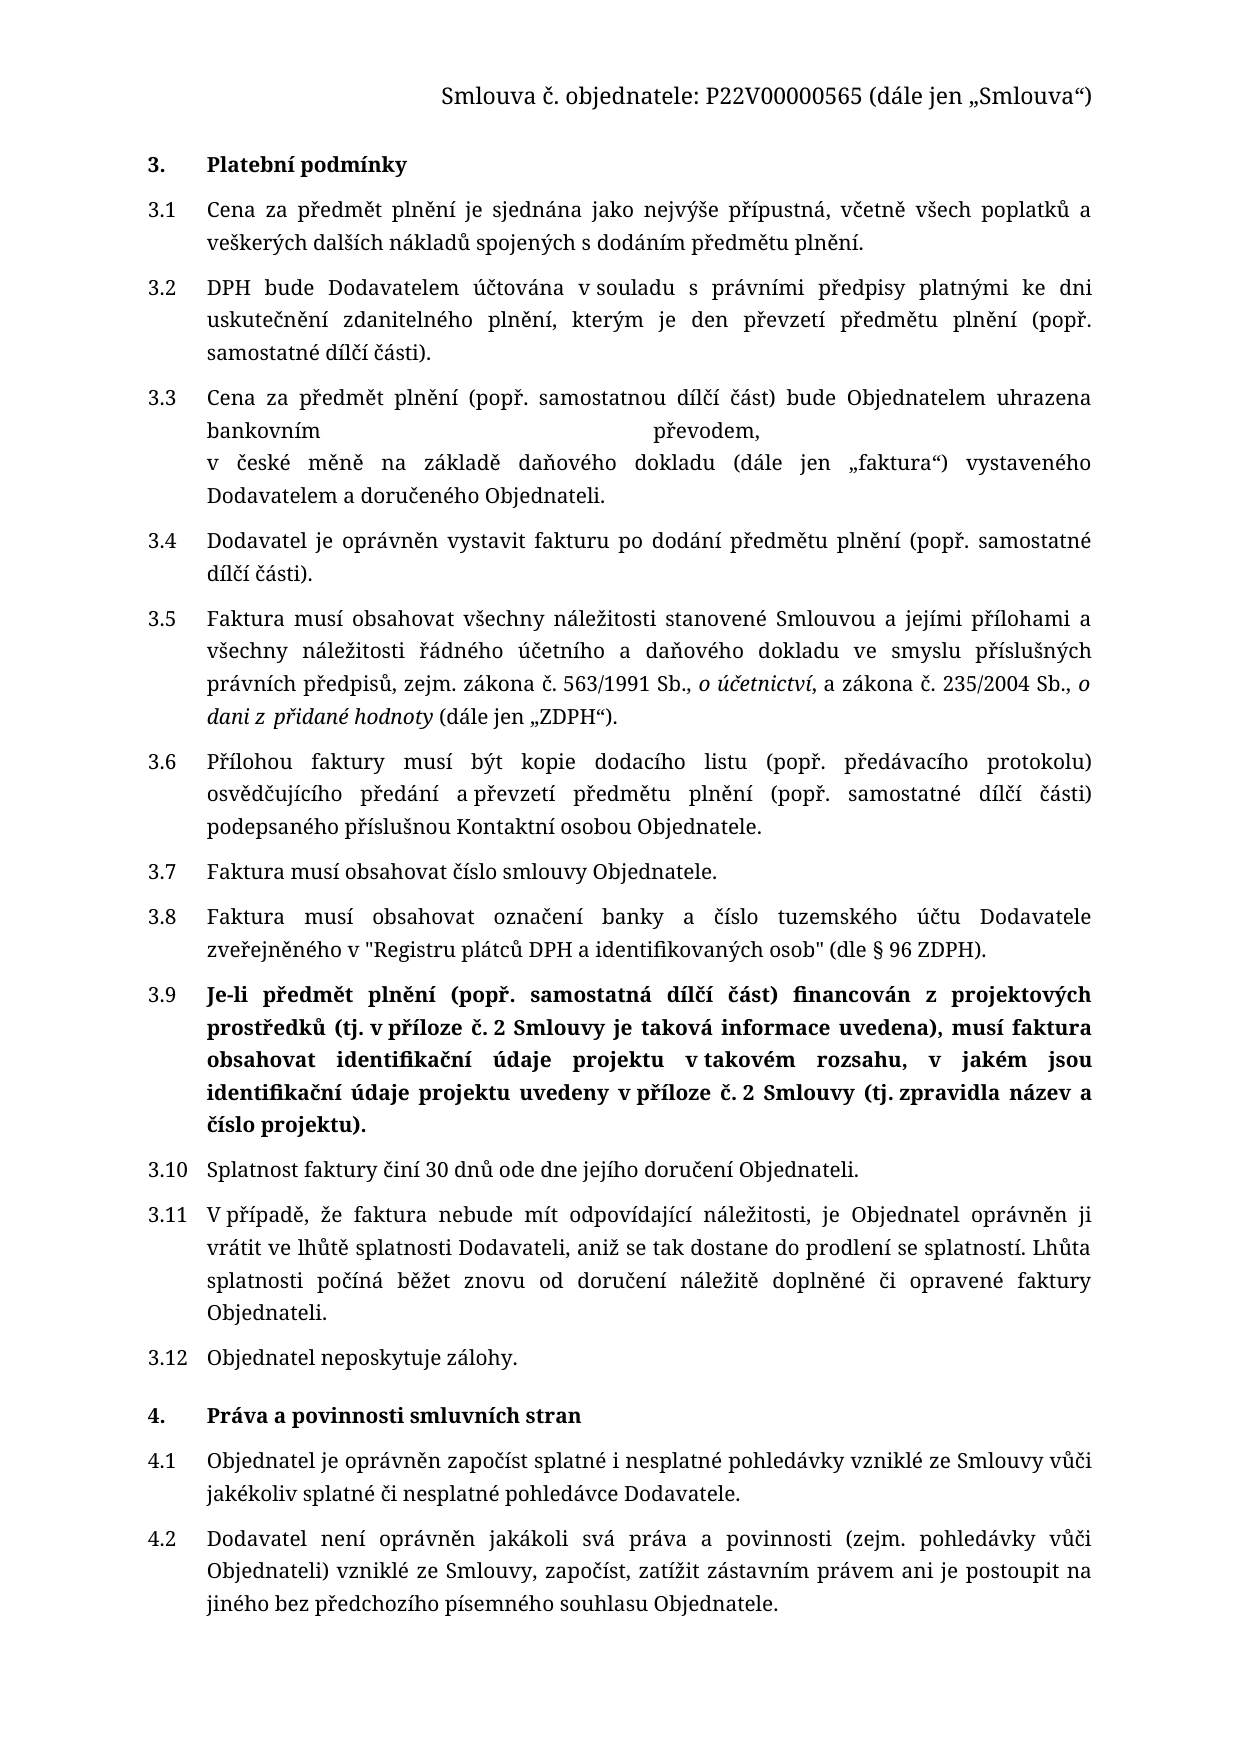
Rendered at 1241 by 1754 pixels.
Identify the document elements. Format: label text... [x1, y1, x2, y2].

list Je-li předmět plnění (popř. samostatná dílčí část) financován z projektových prostředků (tj. v příloze č. 2 Smlouvy je taková informace uvedena), musí faktura obsahovat identifikační údaje projektu v takovém rozsahu, v jakém jsou identifikační údaje projektu uvedeny v příloze č. 2 Smlouvy (tj. zpravidla název a číslo projektu). [148, 980, 1093, 1139]
list Splatnost faktury činí 30 dnů ode dne jejího doručení Objednateli. [148, 1156, 1093, 1184]
list Objednatel neposkytuje zálohy. [148, 1343, 1093, 1372]
list V případě, že faktura nebude mít odpovídající náležitosti, je Objednatel oprávněn ji vrátit ve lhůtě splatnosti Dodavateli, aniž se tak dostane do prodlení se splatností. Lhůta splatnosti počíná běžet znovu od doručení náležitě doplněné či opravené faktury Objednateli. [148, 1201, 1093, 1327]
list Práva a povinnosti smluvních stran [148, 1401, 1093, 1429]
list Faktura musí obsahovat označení banky a číslo tuzemského účtu Dodavatele zveřejněného v "Registru plátců DPH a identifikovaných osob" (dle § 96 ZDPH). [148, 902, 1093, 963]
list Dodavatel je oprávněn vystavit fakturu po dodání předmětu plnění (popř. samostatné dílčí části). [148, 526, 1093, 587]
list Platební podmínky [148, 150, 1093, 179]
list Cena za předmět plnění je sjednána jako nejvýše přípustná, včetně všech poplatků a veškerých dalších nákladů spojených s dodáním předmětu plnění. [148, 195, 1093, 256]
list Přílohou faktury musí být kopie dodacího listu (popř. předávacího protokolu) osvědčujícího předání a převzetí předmětu plnění (popř. samostatné dílčí části) podepsaného příslušnou Kontaktní osobou Objednatele. [148, 747, 1093, 841]
list Cena za předmět plnění (popř. samostatnou dílčí část) bude Objednatelem uhrazena bankovním převodem, v české měně na základě daňového dokladu (dále jen „faktura“) vystaveného Dodavatelem a doručeného Objednateli. [148, 383, 1093, 509]
list Dodavatel není oprávněn jakákoli svá práva a povinnosti (zejm. pohledávky vůči Objednateli) vzniklé ze Smlouvy, započíst, zatížit zástavním právem ani je postoupit na jiného bez předchozího písemného souhlasu Objednatele. [148, 1524, 1093, 1618]
list Faktura musí obsahovat všechny náležitosti stanovené Smlouvou a jejími přílohami a všechny náležitosti řádného účetního a daňového dokladu ve smyslu příslušných právních předpisů, zejm. zákona č. 563/1991 Sb., o účetnictví, a zákona č. 235/2004 Sb., o dani z přidané hodnoty (dále jen „ZDPH“). [148, 604, 1093, 730]
list Objednatel je oprávněn započíst splatné i nesplatné pohledávky vzniklé ze Smlouvy vůči jakékoliv splatné či nesplatné pohledávce Dodavatele. [148, 1446, 1093, 1507]
list DPH bude Dodavatelem účtována v souladu s právními předpisy platnými ke dni uskutečnění zdanitelného plnění, kterým je den převzetí předmětu plnění (popř. samostatné dílčí části). [148, 273, 1093, 367]
list Faktura musí obsahovat číslo smlouvy Objednatele. [148, 857, 1093, 886]
